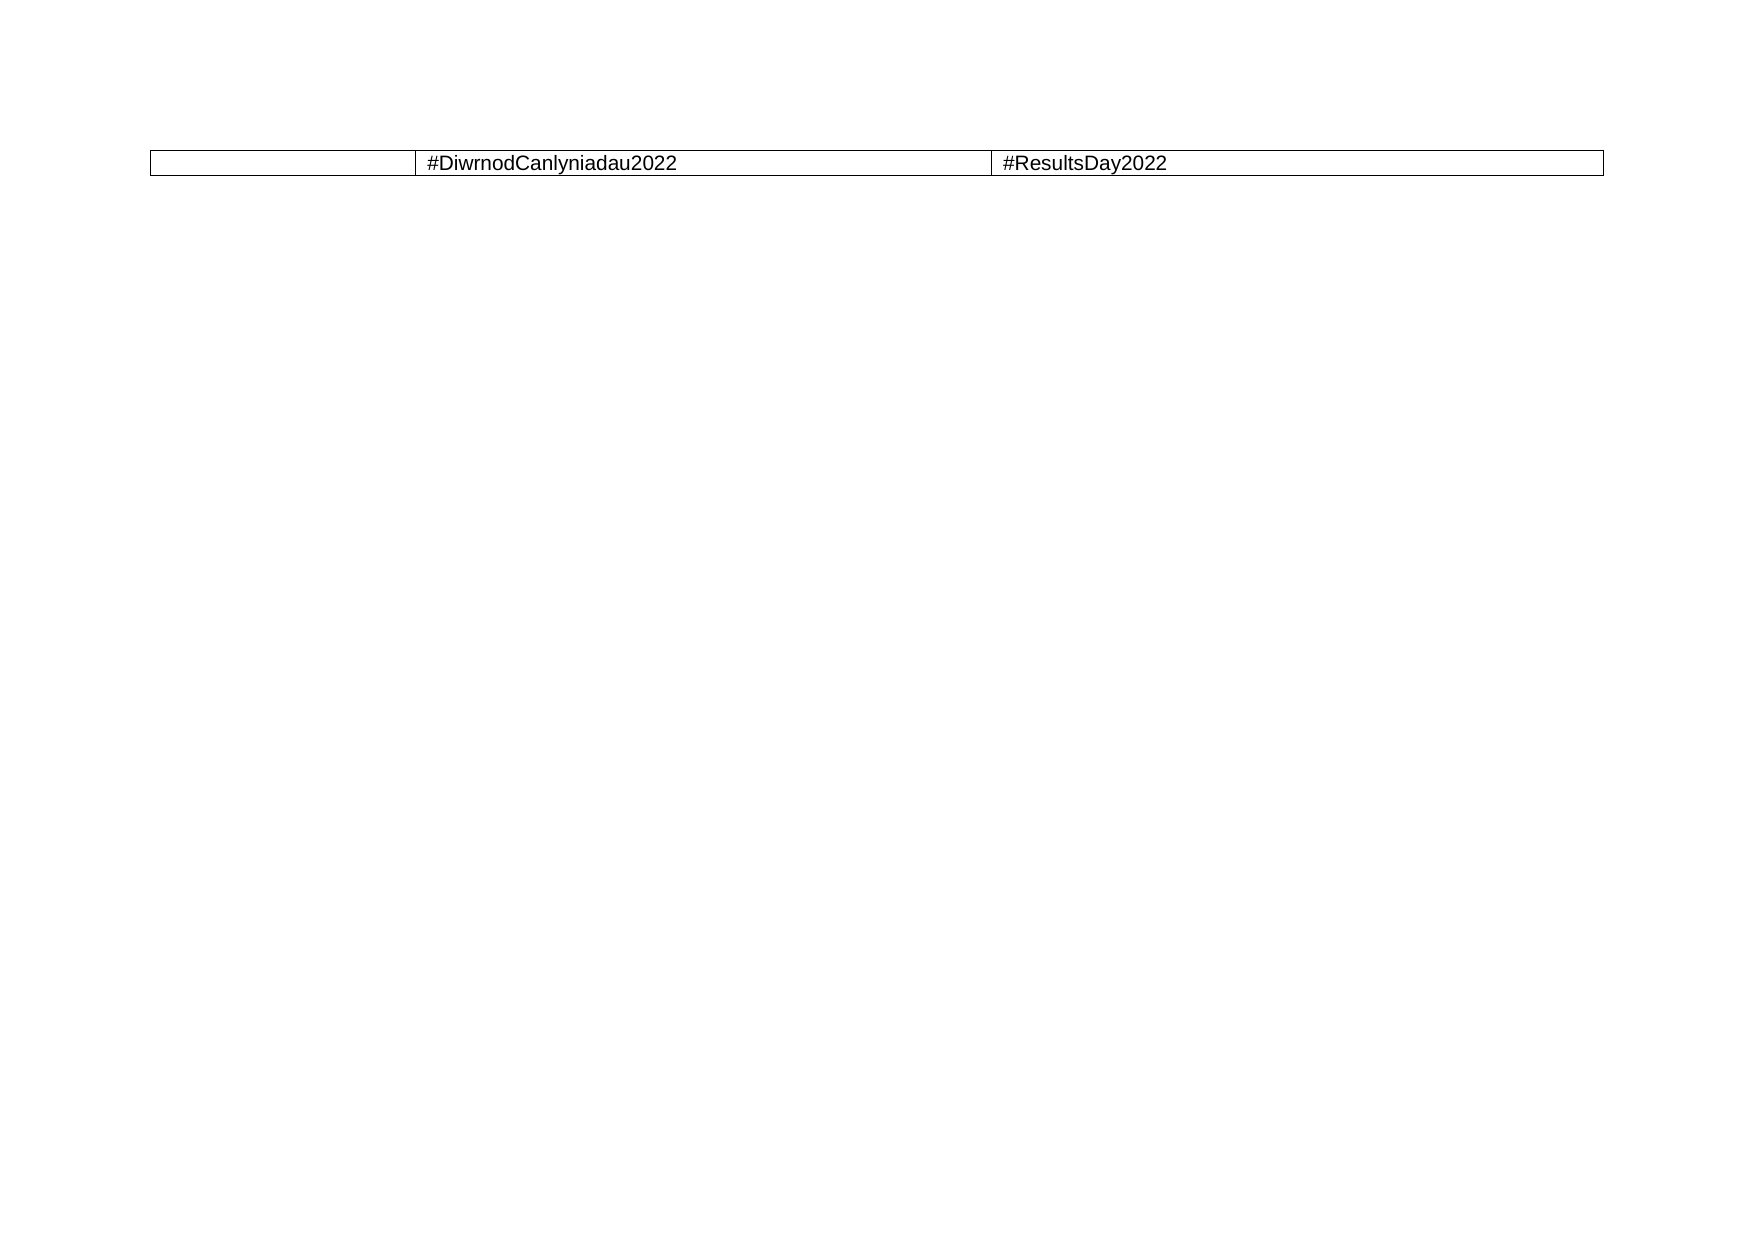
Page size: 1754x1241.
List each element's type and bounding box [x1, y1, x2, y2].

table_cell [151, 151, 415, 175]
table_cell [992, 151, 1603, 175]
table_cell [416, 151, 991, 175]
